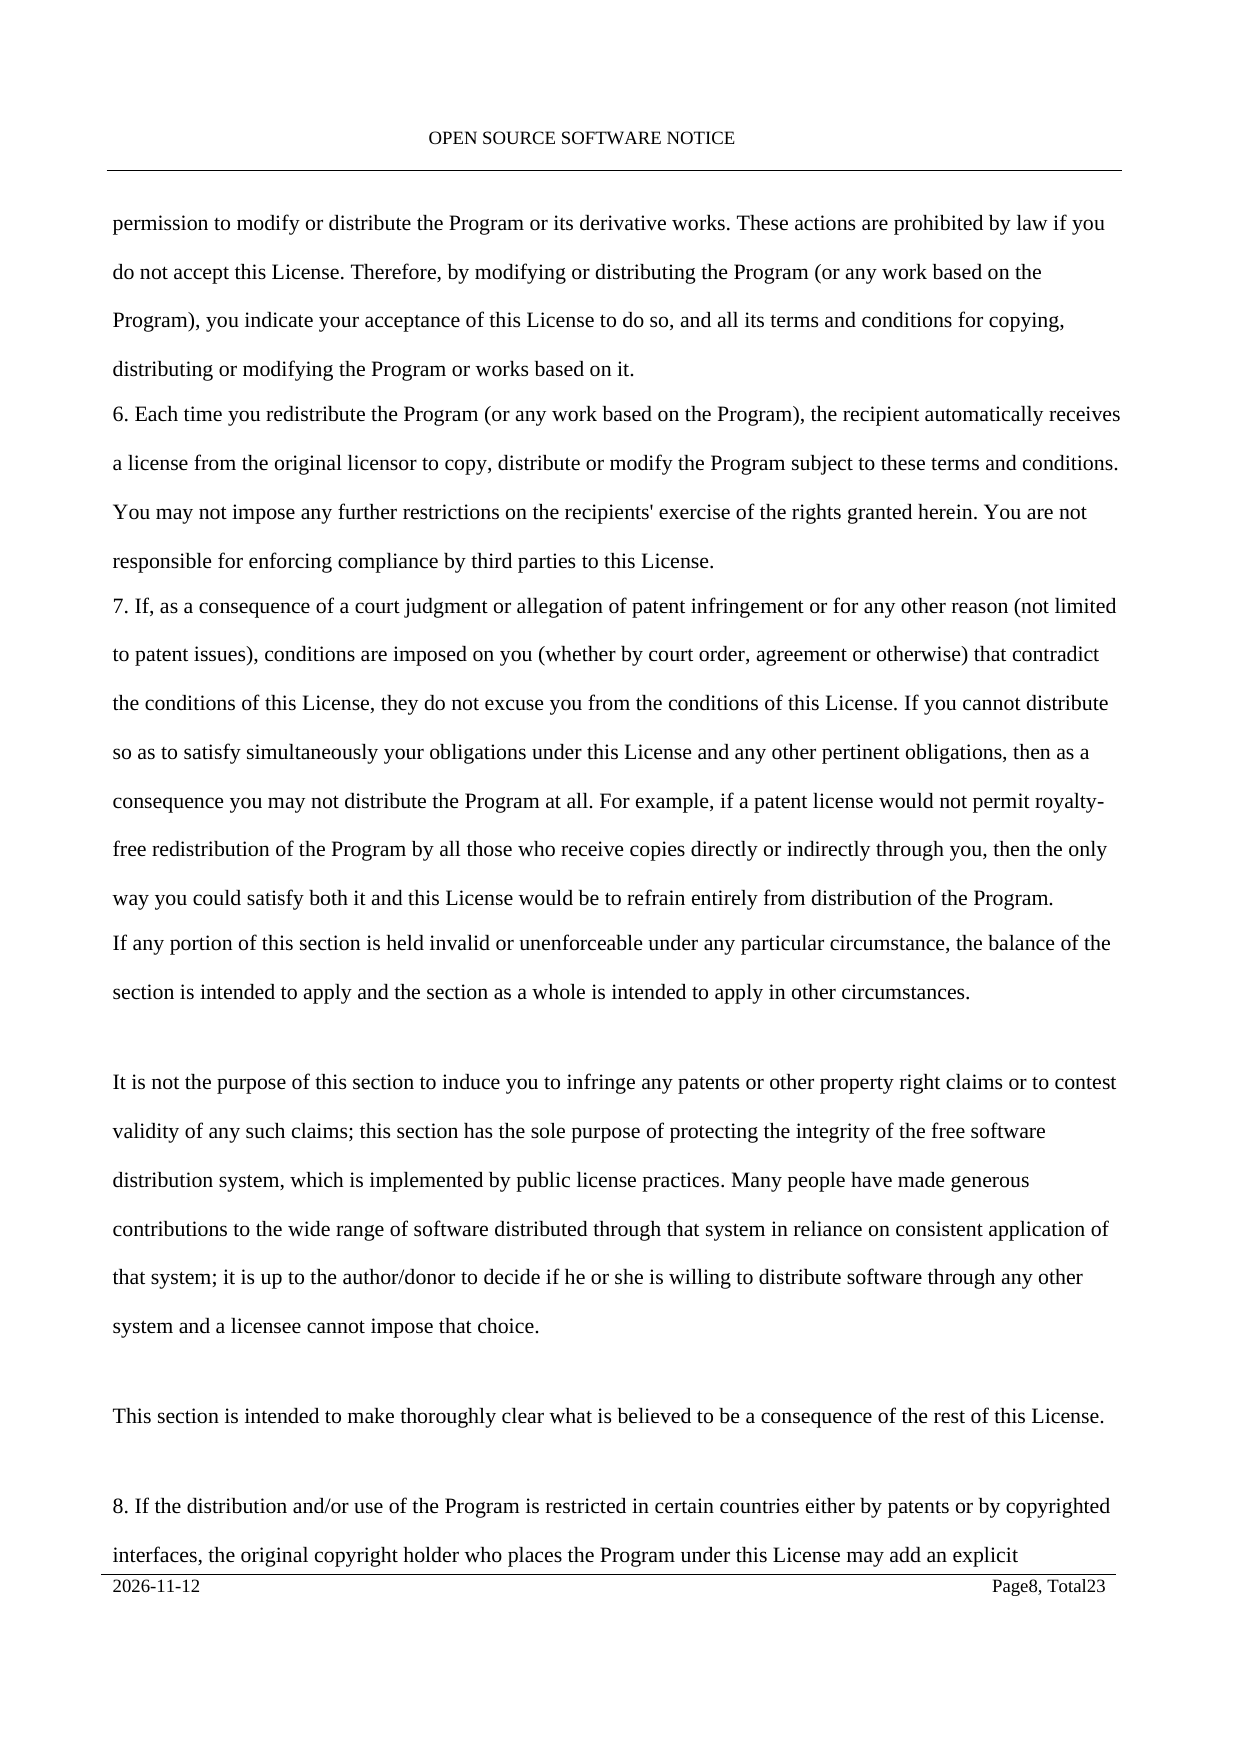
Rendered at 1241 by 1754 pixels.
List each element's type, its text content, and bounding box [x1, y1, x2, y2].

text If any portion of this section is held invalid or unenforceable under any particular circumstance, the balance of the section is intended to apply and the section as a whole is intended to apply in other circumstances. [112, 927, 1128, 1008]
text This section is intended to make thoroughly clear what is believed to be a consequence of the rest of this License. [112, 1399, 1128, 1432]
text 6. Each time you redistribute the Program (or any work based on the Program), the recipient automatically receives a license from the original licensor to copy, distribute or modify the Program subject to these terms and conditions. You may not impose any further restrictions on the recipients' exercise of the rights granted herein. You are not responsible for enforcing compliance by third parties to this License. [112, 398, 1128, 576]
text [112, 206, 1128, 385]
text It is not the purpose of this section to induce you to infringe any patents or other property right claims or to contest validity of any such claims; this section has the sole purpose of protecting the integrity of the free software distribution system, which is implemented by public license practices. Many people have made generous contributions to the wide range of software distributed through that system in reliance on consistent application of that system; it is up to the author/donor to decide if he or she is willing to distribute software through any other system and a licensee cannot impose that choice. [112, 1066, 1128, 1342]
text 7. If, as a consequence of a court judgment or allegation of patent infringement or for any other reason (not limited to patent issues), conditions are imposed on you (whether by court order, agreement or otherwise) that contradict the conditions of this License, they do not excuse you from the conditions of this License. If you cannot distribute so as to satisfy simultaneously your obligations under this License and any other pertinent obligations, then as a consequence you may not distribute the Program at all. For example, if a patent license would not permit royalty-free redistribution of the Program by all those who receive copies directly or indirectly through you, then the only way you could satisfy both it and this License would be to refrain entirely from distribution of the Program. [112, 589, 1128, 914]
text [112, 1490, 1128, 1571]
